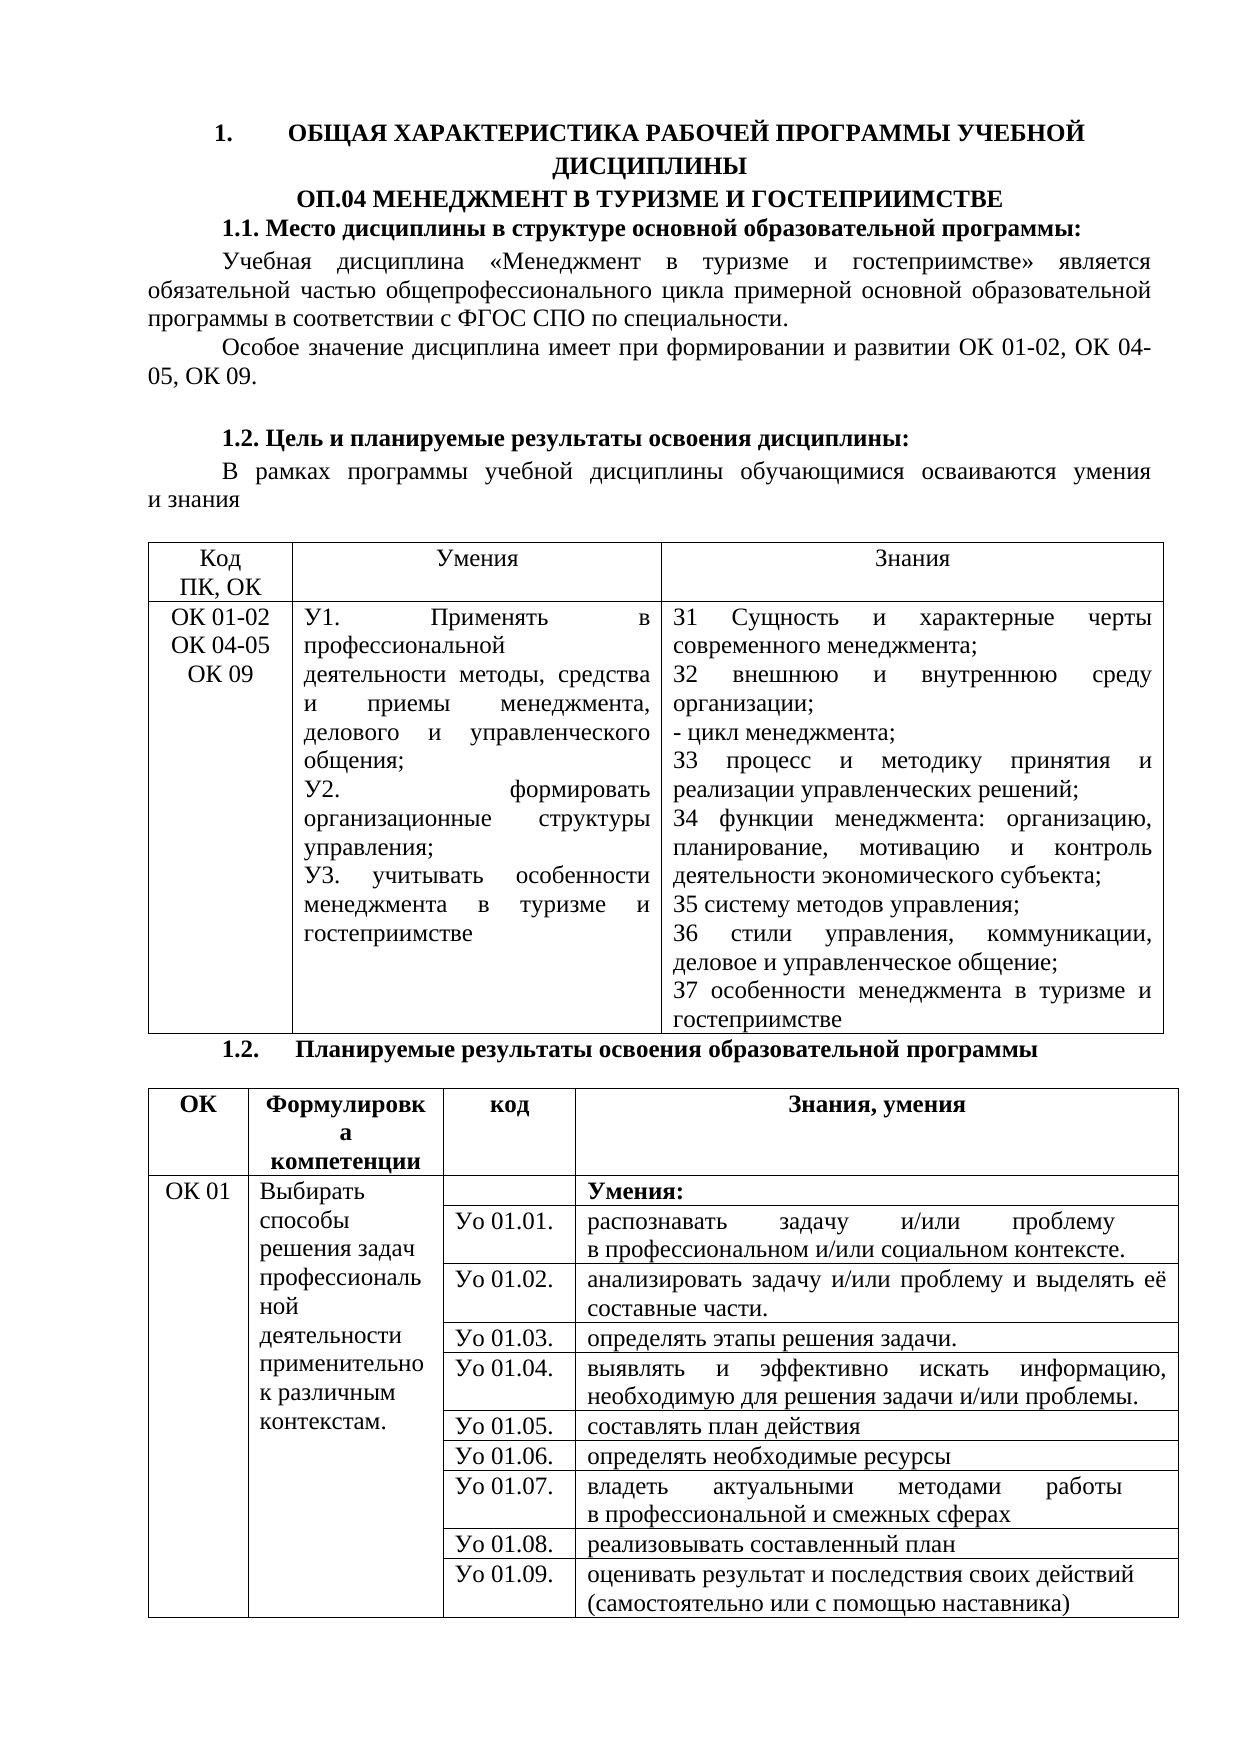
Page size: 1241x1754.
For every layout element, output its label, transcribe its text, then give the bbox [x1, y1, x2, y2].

table_cell Уо 01.01. [444, 1206, 575, 1263]
table_cell ОК 01-02 ОК 04-05 ОК 09 [149, 602, 292, 1033]
table_cell Уо 01.02. [444, 1264, 575, 1322]
table_cell Уо 01.09. [444, 1559, 575, 1617]
table_cell ОК 01 [149, 1176, 248, 1617]
table_cell У1. Применять в профессиональной деятельности методы, средства и приемы менеджмента, делового и управленческого общения; У2. формировать организационные структуры управления; У3. учитывать особенности менеджмента в туризме и гостеприимстве [293, 602, 661, 1033]
table_cell З1 Сущность и характерные черты современного менеджмента; З2 внешнюю и внутреннюю среду организации; - цикл менеджмента; З3 процесс и методику принятия и реализации управленческих решений; З4 функции менеджмента: организацию, планирование, мотивацию и контроль деятельности экономического субъекта; З5 систему методов управления; З6 стили управления, коммуникации, деловое и управленческое общение; З7 особенности менеджмента в туризме и гостеприимстве [662, 602, 1163, 1033]
table_cell Выбирать способы решения задач профессиональной деятельности применительно к различным контекстам. [249, 1176, 443, 1617]
table_cell анализировать задачу и/или проблему и выделять её составные части. [576, 1264, 1178, 1322]
text ОП.04 МЕНЕДЖМЕНТ В ТУРИЗМЕ И ГОСТЕПРИИМСТВЕ [148, 184, 1152, 213]
table_header Знания [662, 543, 1163, 601]
text 1.1. Место дисциплины в структуре основной образовательной программы: [148, 213, 1152, 242]
table_cell Уо 01.04. [444, 1353, 575, 1410]
table_cell Уо 01.06. [444, 1441, 575, 1470]
table_cell владеть актуальными методами работы в профессиональной и смежных сферах [576, 1471, 1178, 1528]
text Учебная дисциплина «Менеджмент в туризме и гостеприимстве» является обязательной частью общепрофессионального цикла примерной основной образовательной программы в соответствии с ФГОС СПО по специальности. [148, 246, 1152, 332]
table_cell выявлять и эффективно искать информацию, необходимую для решения задачи и/или проблемы. [576, 1353, 1178, 1410]
text 1.2. Планируемые результаты освоения образовательной программы [148, 1034, 1152, 1063]
table_header Умения [293, 543, 661, 601]
text 1.2. Цель и планируемые результаты освоения дисциплины: [148, 423, 1152, 451]
table_cell Уо 01.05. [444, 1411, 575, 1440]
table_header Код ПК, ОК [149, 543, 292, 601]
table_cell определять этапы решения задачи. [576, 1323, 1178, 1352]
table_header ОК [149, 1089, 248, 1175]
table_cell Умения: [576, 1176, 1178, 1205]
table_cell Уо 01.08. [444, 1529, 575, 1558]
list ОБЩАЯ ХАРАКТЕРИСТИКА РАБОЧЕЙ ПРОГРАММЫ УЧЕБНОЙ ДИСЦИПЛИНЫ [148, 118, 1152, 180]
table_cell реализовывать составленный план [576, 1529, 1178, 1558]
table_header Знания, умения [576, 1089, 1178, 1175]
table_header код [444, 1089, 575, 1175]
text В рамках программы учебной дисциплины обучающимися осваиваются умения и знания [148, 456, 1152, 513]
table_cell определять необходимые ресурсы [576, 1441, 1178, 1470]
text Особое значение дисциплина имеет при формировании и развитии ОК 01-02, ОК 04-05, ОК 09. [148, 332, 1152, 390]
table_cell составлять план действия [576, 1411, 1178, 1440]
table_header Формулировка компетенции [249, 1089, 443, 1175]
table_cell [444, 1176, 575, 1205]
table_cell распознавать задачу и/или проблему в профессиональном и/или социальном контексте. [576, 1206, 1178, 1263]
table_cell Уо 01.03. [444, 1323, 575, 1352]
table_cell оценивать результат и последствия своих действий (самостоятельно или с помощью наставника) [576, 1559, 1178, 1617]
table_cell Уо 01.07. [444, 1471, 575, 1528]
